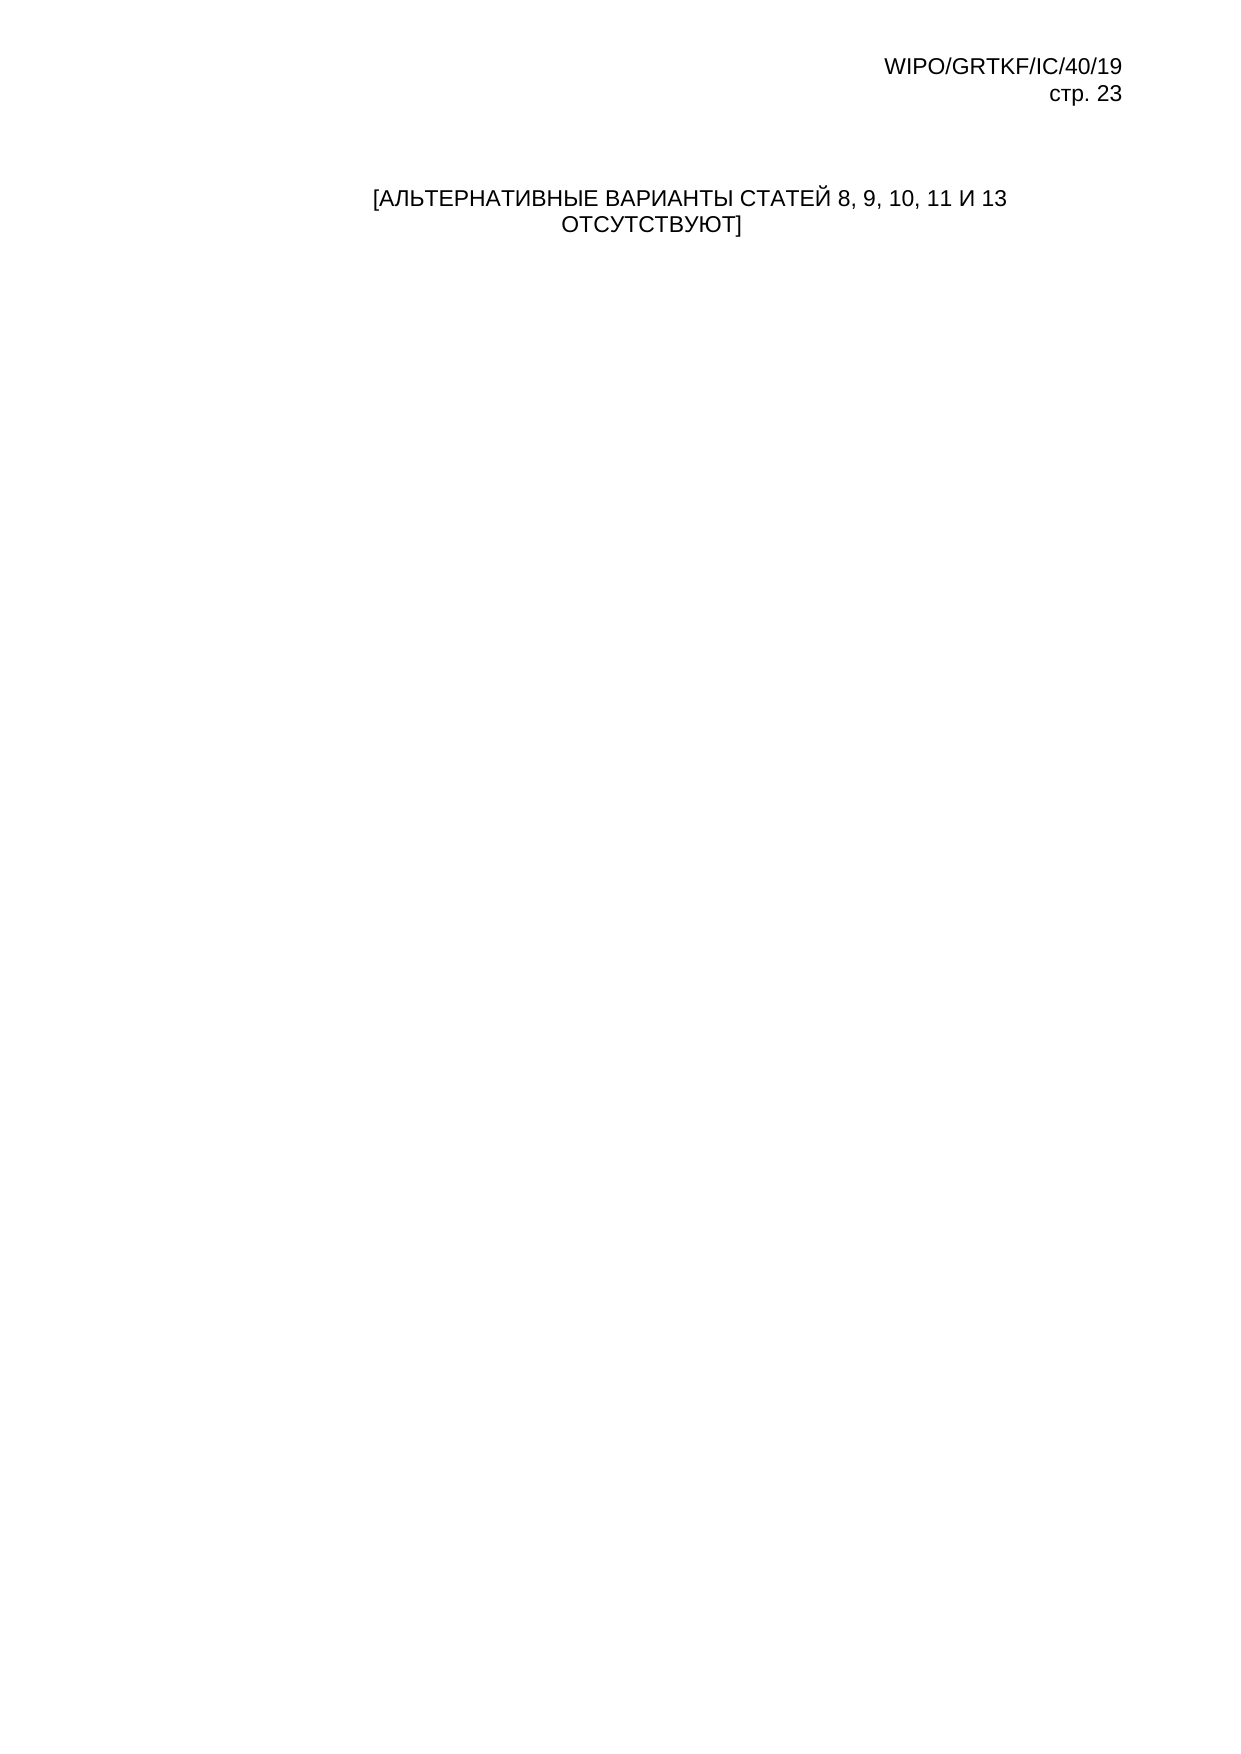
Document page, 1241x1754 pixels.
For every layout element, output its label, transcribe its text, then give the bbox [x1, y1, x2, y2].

text [АЛЬТЕРНАТИВНЫЕ ВАРИАНТЫ СТАТЕЙ 8, 9, 10, 11 И 13 [298, 185, 1122, 211]
text ОТСУТСТВУЮТ] [486, 211, 1122, 238]
